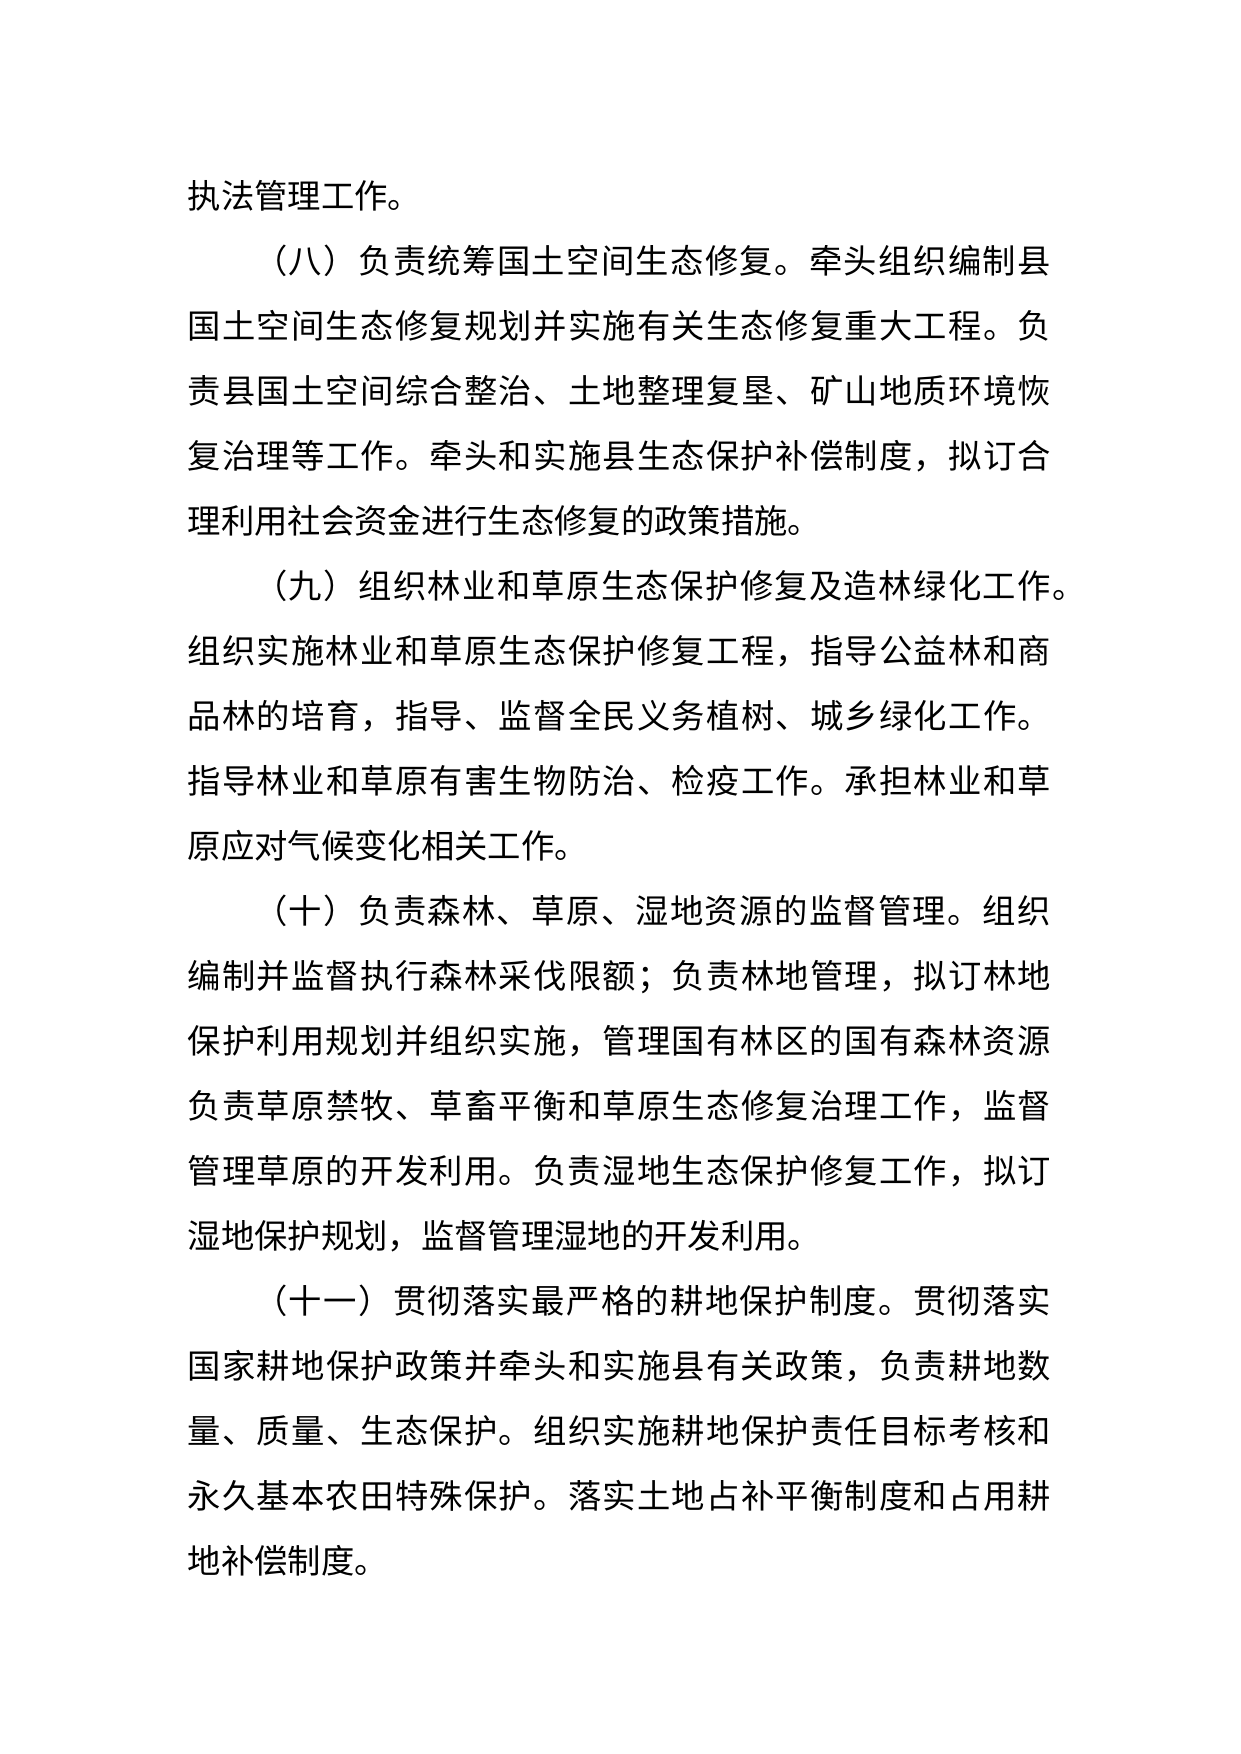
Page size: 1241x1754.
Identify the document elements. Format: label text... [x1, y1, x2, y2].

text （九）组织林业和草原生态保护修复及造林绿化工作。组织实施林业和草原生态保护修复工程，指导公益林和商品林的培育，指导、监督全民义务植树、城乡绿化工作。指导林业和草原有害生物防治、检疫工作。承担林业和草原应对气候变化相关工作。 [187, 552, 1053, 877]
text （八）负责统筹国土空间生态修复。牵头组织编制县国土空间生态修复规划并实施有关生态修复重大工程。负责县国土空间综合整治、土地整理复垦、矿山地质环境恢复治理等工作。牵头和实施县生态保护补偿制度，拟订合理利用社会资金进行生态修复的政策措施。 [187, 227, 1053, 552]
text （十一）贯彻落实最严格的耕地保护制度。贯彻落实国家耕地保护政策并牵头和实施县有关政策，负责耕地数量、质量、生态保护。组织实施耕地保护责任目标考核和永久基本农田特殊保护。落实土地占补平衡制度和占用耕地补偿制度。 [187, 1267, 1053, 1592]
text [187, 162, 1053, 227]
text （十）负责森林、草原、湿地资源的监督管理。组织编制并监督执行森林采伐限额；负责林地管理，拟订林地保护利用规划并组织实施，管理国有林区的国有森林资源。负责草原禁牧、草畜平衡和草原生态修复治理工作，监督管理草原的开发利用。负责湿地生态保护修复工作，拟订湿地保护规划，监督管理湿地的开发利用。 [187, 877, 1053, 1267]
